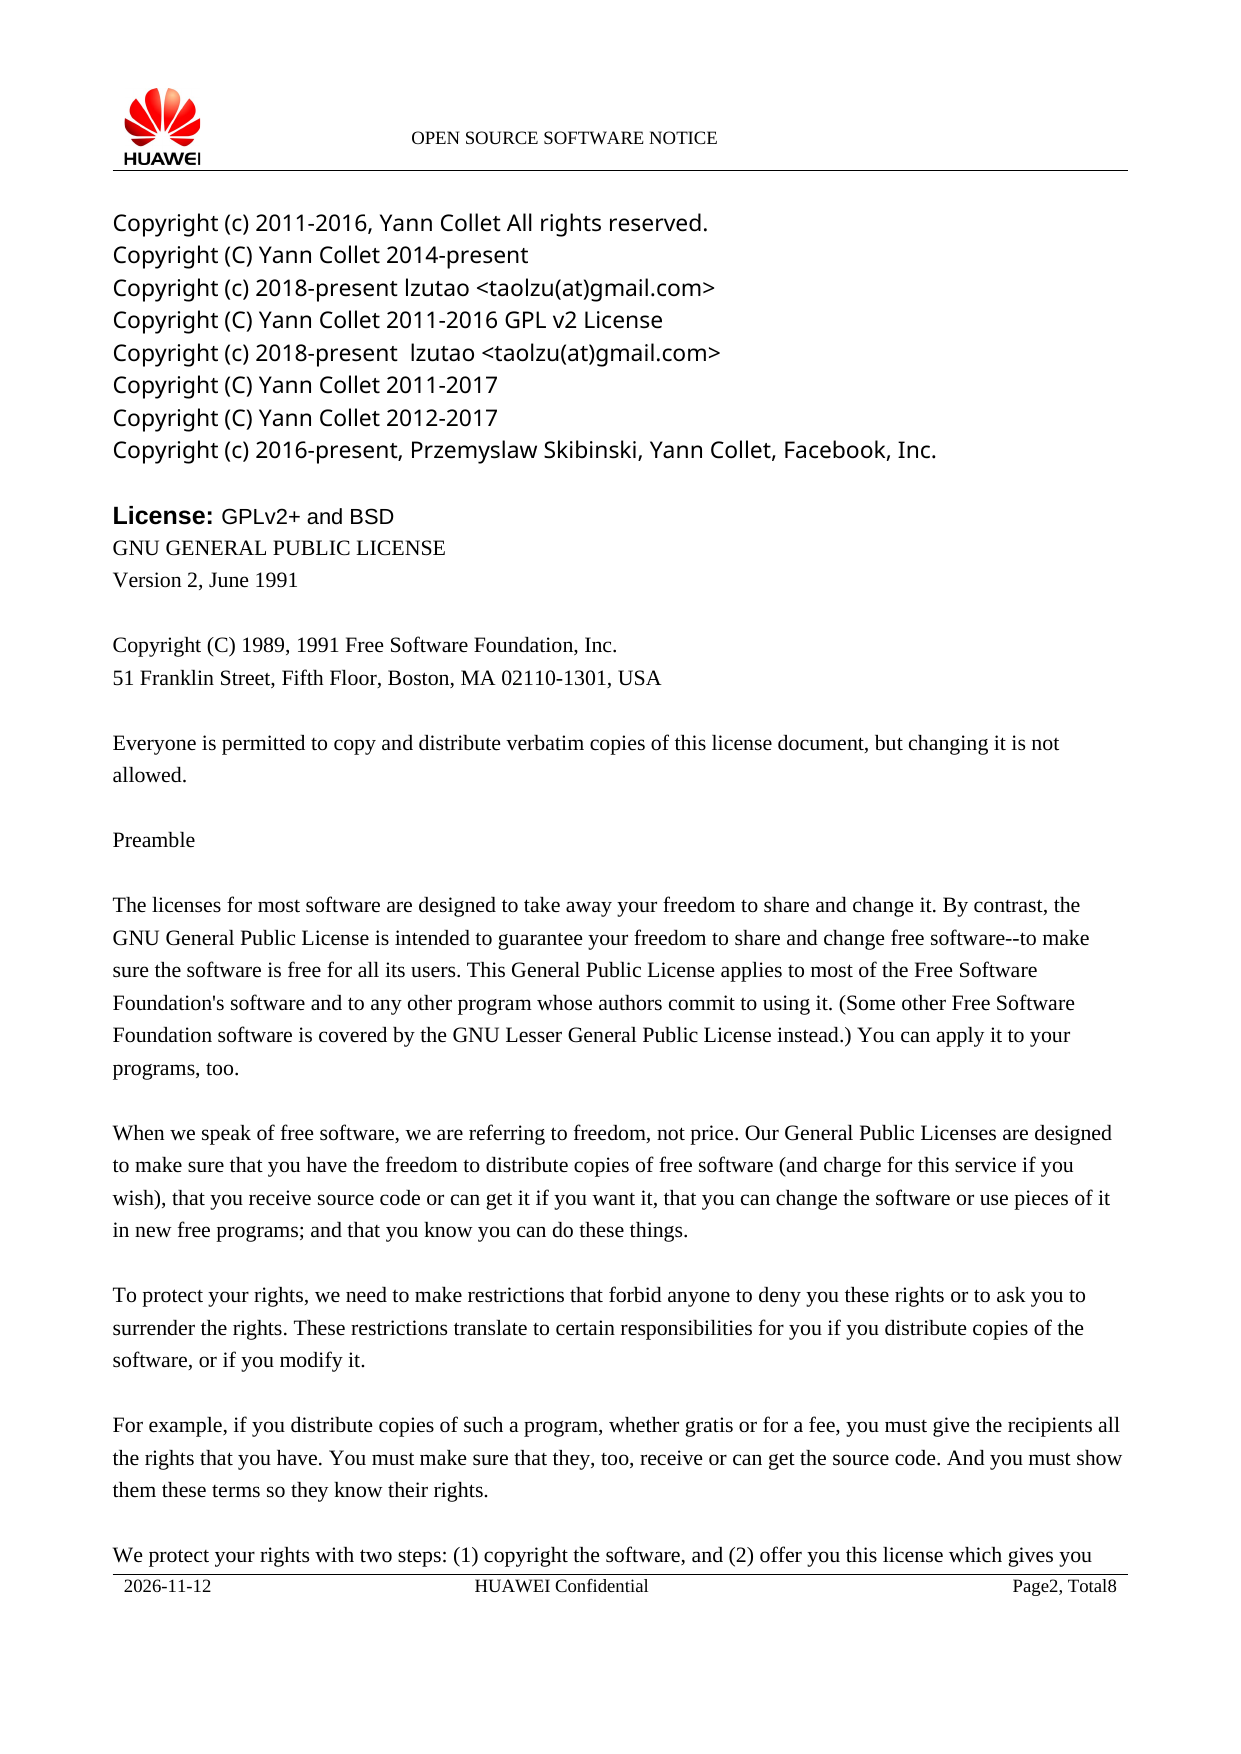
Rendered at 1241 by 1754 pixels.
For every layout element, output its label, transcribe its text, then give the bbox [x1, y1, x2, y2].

text License: GPLv2+ and BSD [112, 499, 1128, 531]
picture [124, 88, 201, 165]
